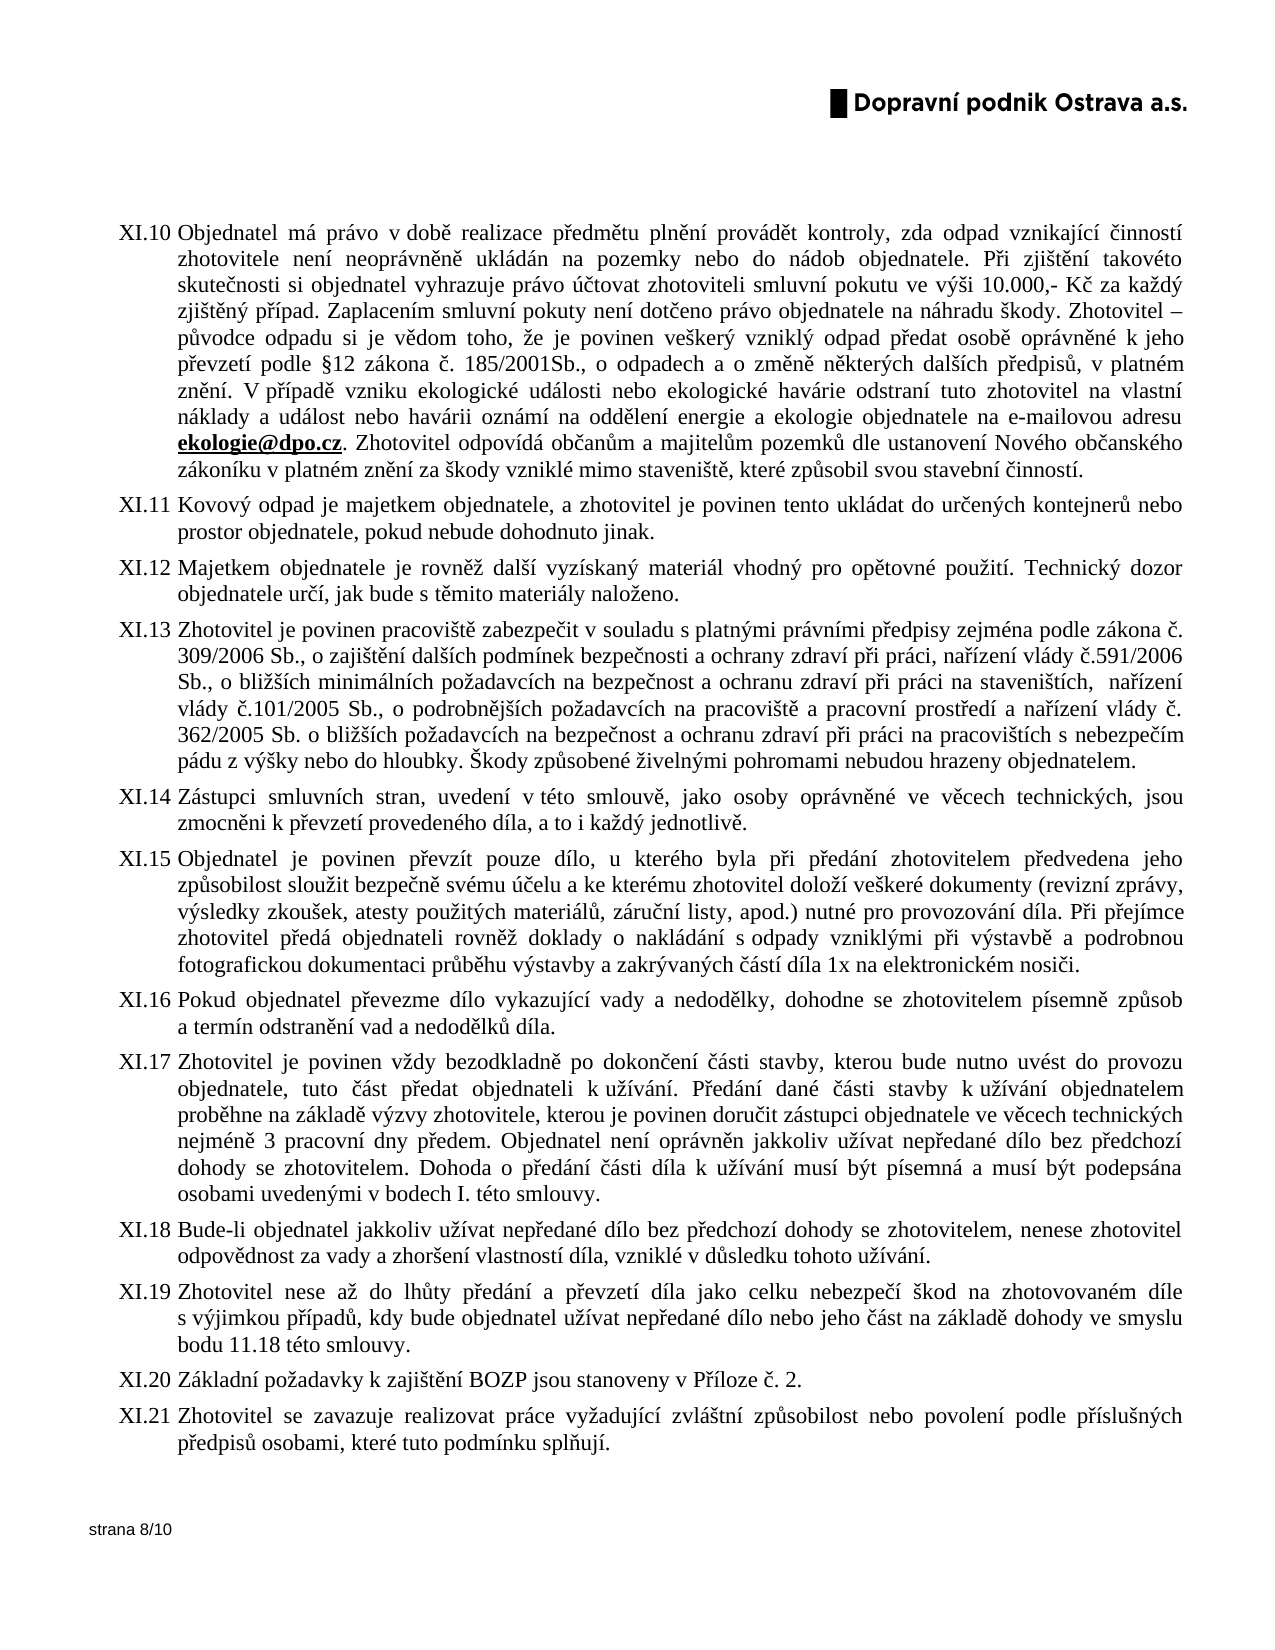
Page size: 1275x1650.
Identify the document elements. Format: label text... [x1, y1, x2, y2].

list Základní požadavky k zajištění BOZP jsou stanoveny v Příloze č. 2. [118, 1366, 1184, 1393]
list Bude-li objednatel jakkoliv užívat nepředané dílo bez předchozí dohody se zhotovitelem, nenese zhotovitel odpovědnost za vady a zhoršení vlastností díla, vzniklé v důsledku tohoto užívání. [118, 1216, 1184, 1269]
list Objednatel má právo v době realizace předmětu plnění provádět kontroly, zda odpad vznikající činností zhotovitele není neoprávněně ukládán na pozemky nebo do nádob objednatele. Při zjištění takovéto skutečnosti si objednatel vyhrazuje právo účtovat zhotoviteli smluvní pokutu ve výši 10.000,- Kč za každý zjištěný případ. Zaplacením smluvní pokuty není dotčeno právo objednatele na náhradu škody. Zhotovitel – původce odpadu si je vědom toho, že je povinen veškerý vzniklý odpad předat osobě oprávněné k jeho převzetí podle §12 zákona č. 185/2001Sb., o odpadech a o změně některých dalších předpisů, v platném znění. V případě vzniku ekologické události nebo ekologické havárie odstraní tuto zhotovitel na vlastní náklady a událost nebo havárii oznámí na oddělení energie a ekologie objednatele na e-mailovou adresu ekologie@dpo.cz. Zhotovitel odpovídá občanům a majitelům pozemků dle ustanovení Nového občanského zákoníku v platném znění za škody vzniklé mimo staveniště, které způsobil svou stavební činností. [118, 218, 1184, 482]
list Objednatel je povinen převzít pouze dílo, u kterého byla při předání zhotovitelem předvedena jeho způsobilost sloužit bezpečně svému účelu a ke kterému zhotovitel doloží veškeré dokumenty (revizní zprávy, výsledky zkoušek, atesty použitých materiálů, záruční listy, apod.) nutné pro provozování díla. Při přejímce zhotovitel předá objednateli rovněž doklady o nakládání s odpady vzniklými při výstavbě a podrobnou fotografickou dokumentaci průběhu výstavby a zakrývaných částí díla 1x na elektronickém nosiči. [118, 845, 1184, 977]
list Pokud objednatel převezme dílo vykazující vady a nedodělky, dohodne se zhotovitelem písemně způsob a termín odstranění vad a nedodělků díla. [118, 986, 1184, 1039]
list Zhotovitel nese až do lhůty předání a převzetí díla jako celku nebezpečí škod na zhotovovaném díle s výjimkou případů, kdy bude objednatel užívat nepředané dílo nebo jeho část na základě dohody ve smyslu bodu 11.18 této smlouvy. [118, 1278, 1184, 1357]
list Majetkem objednatele je rovněž další vyzískaný materiál vhodný pro opětovné použití. Technický dozor objednatele určí, jak bude s těmito materiály naloženo. [118, 553, 1184, 606]
list Kovový odpad je majetkem objednatele, a zhotovitel je povinen tento ukládat do určených kontejnerů nebo prostor objednatele, pokud nebude dohodnuto jinak. [118, 491, 1184, 544]
list Zhotovitel je povinen pracoviště zabezpečit v souladu s platnými právními předpisy zejména podle zákona č. 309/2006 Sb., o zajištění dalších podmínek bezpečnosti a ochrany zdraví při práci, nařízení vlády č.591/2006 Sb., o bližších minimálních požadavcích na bezpečnost a ochranu zdraví při práci na staveništích, nařízení vlády č.101/2005 Sb., o podrobnějších požadavcích na pracoviště a pracovní prostředí a nařízení vlády č. 362/2005 Sb. o bližších požadavcích na bezpečnost a ochranu zdraví při práci na pracovištích s nebezpečím pádu z výšky nebo do hloubky. Škody způsobené živelnými pohromami nebudou hrazeny objednatelem. [118, 616, 1184, 774]
list Zhotovitel se zavazuje realizovat práce vyžadující zvláštní způsobilost nebo povolení podle příslušných předpisů osobami, které tuto podmínku splňují. [118, 1402, 1184, 1455]
list Zhotovitel je povinen vždy bezodkladně po dokončení části stavby, kterou bude nutno uvést do provozu objednatele, tuto část předat objednateli k užívání. Předání dané části stavby k užívání objednatelem proběhne na základě výzvy zhotovitele, kterou je povinen doručit zástupci objednatele ve věcech technických nejméně 3 pracovní dny předem. Objednatel není oprávněn jakkoliv užívat nepředané dílo bez předchozí dohody se zhotovitelem. Dohoda o předání části díla k užívání musí být písemná a musí být podepsána osobami uvedenými v bodech I. této smlouvy. [118, 1048, 1184, 1207]
picture [830, 89, 1187, 118]
list Zástupci smluvních stran, uvedení v této smlouvě, jako osoby oprávněné ve věcech technických, jsou zmocněni k převzetí provedeného díla, a to i každý jednotlivě. [118, 783, 1184, 836]
